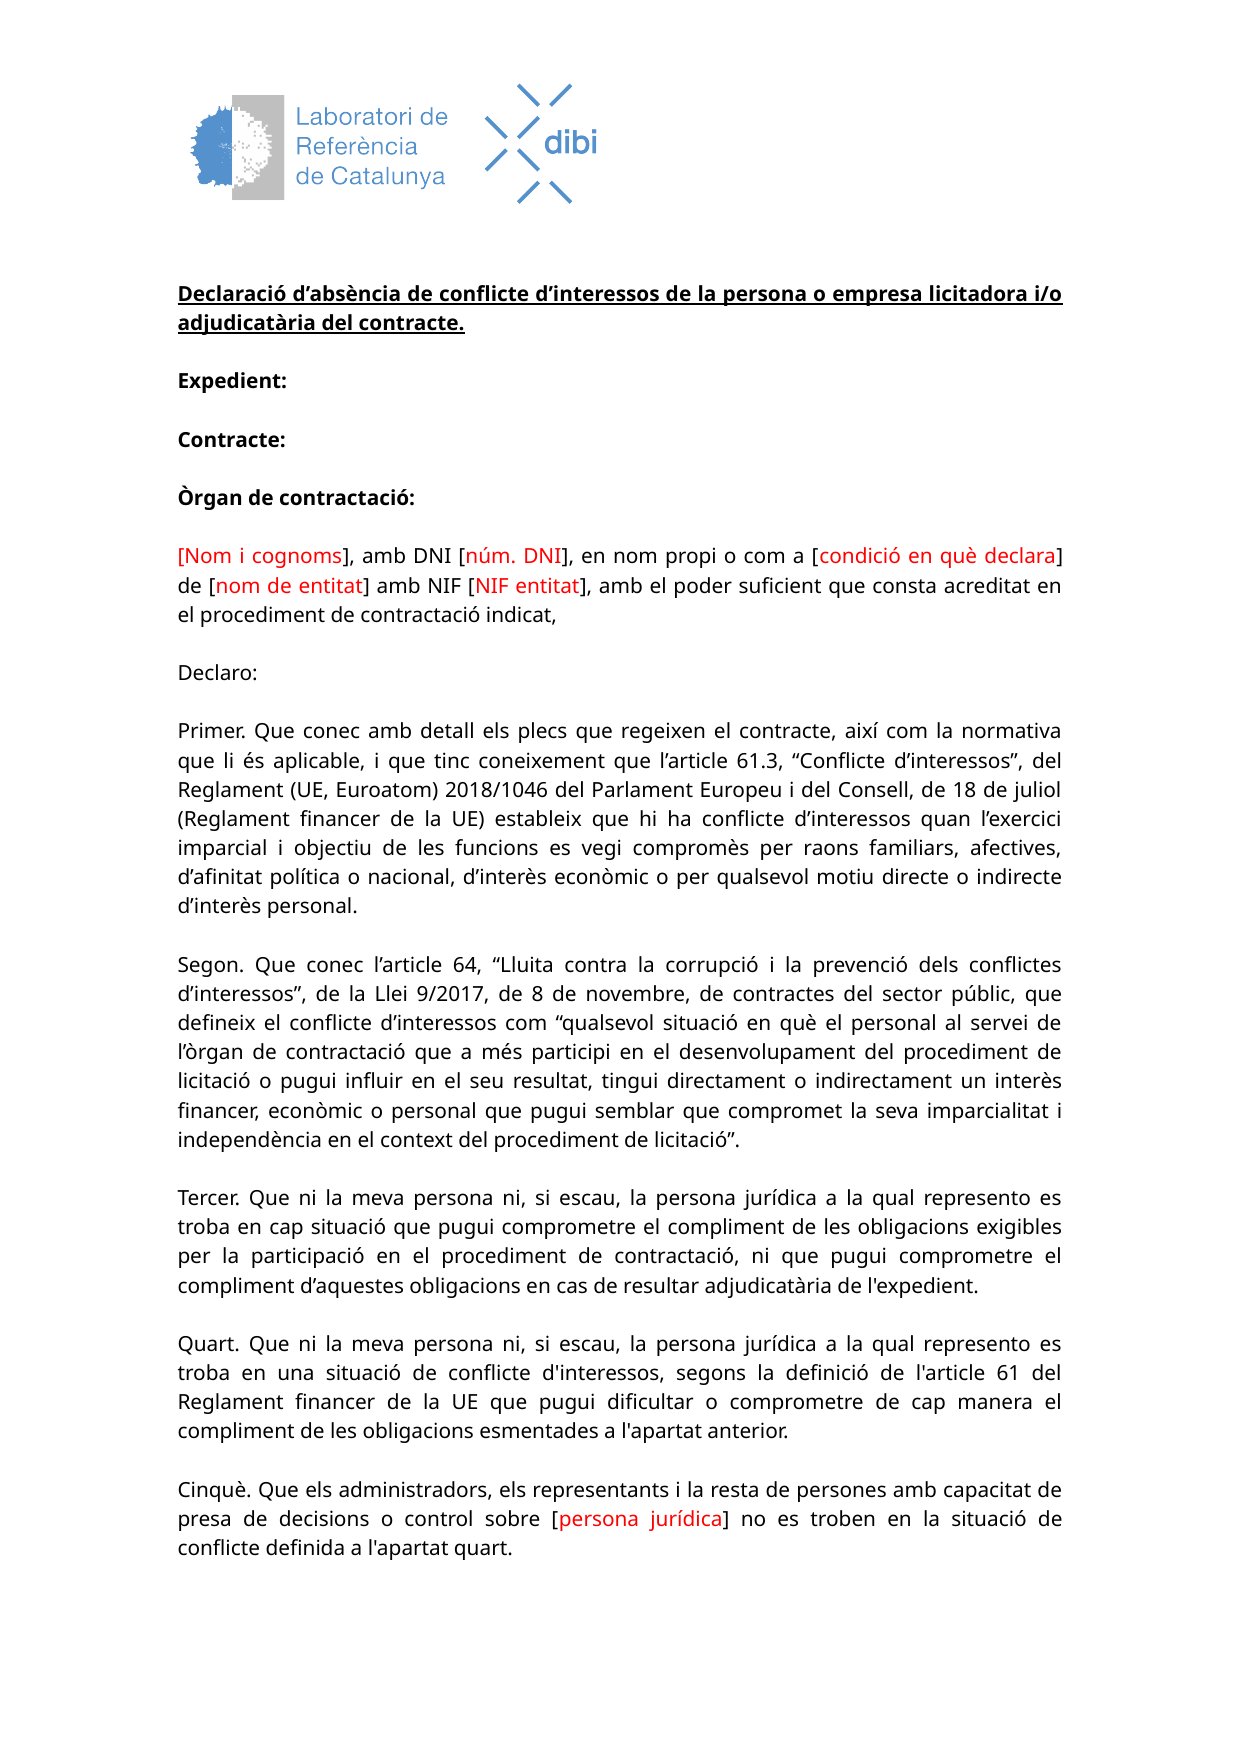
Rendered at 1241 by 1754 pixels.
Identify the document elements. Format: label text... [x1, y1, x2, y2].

text [Nom i cognoms], amb DNI [núm. DNI], en nom propi o com a [condició en què declara] de [nom de entitat] amb NIF [NIF entitat], amb el poder suficient que consta acreditat en el procediment de contractació indicat, [177, 541, 1063, 628]
text Cinquè. Que els administradors, els representants i la resta de persones amb capacitat de presa de decisions o control sobre [persona jurídica] no es troben en la situació de conflicte definida a l'apartat quart. [177, 1474, 1063, 1561]
text Òrgan de contractació: [177, 482, 1063, 511]
text Contracte: [177, 424, 1063, 453]
text Declaro: [177, 657, 1063, 686]
text Segon. Que conec l’article 64, “Lluita contra la corrupció i la prevenció dels conflictes d’interessos”, de la Llei 9/2017, de 8 de novembre, de contractes del sector públic, que defineix el conflicte d’interessos com “qualsevol situació en què el personal al servei de l’òrgan de contractació que a més participi en el desenvolupament del procediment de licitació o pugui influir en el seu resultat, tingui directament o indirectament un interès financer, econòmic o personal que pugui semblar que compromet la seva imparcialitat i independència en el context del procediment de licitació”. [177, 949, 1063, 1153]
text Primer. Que conec amb detall els plecs que regeixen el contracte, així com la normativa que li és aplicable, i que tinc coneixement que l’article 61.3, “Conflicte d’interessos”, del Reglament (UE, Euroatom) 2018/1046 del Parlament Europeu i del Consell, de 18 de juliol (Reglament financer de la UE) estableix que hi ha conflicte d’interessos quan l’exercici imparcial i objectiu de les funcions es vegi compromès per raons familiars, afectives, d’afinitat política o nacional, d’interès econòmic o per qualsevol motiu directe o indirecte d’interès personal. [177, 716, 1063, 920]
text Declaració d’absència de conflicte d’interessos de la persona o empresa licitadora i/o adjudicatària del contracte. [177, 278, 1063, 303]
picture [177, 73, 614, 221]
text Expedient: [177, 366, 1063, 395]
text Tercer. Que ni la meva persona ni, si escau, la persona jurídica a la qual represento es troba en cap situació que pugui comprometre el compliment de les obligacions exigibles per la participació en el procediment de contractació, ni que pugui comprometre el compliment d’aquestes obligacions en cas de resultar adjudicatària de l'expedient. [177, 1182, 1063, 1299]
text Quart. Que ni la meva persona ni, si escau, la persona jurídica a la qual represento es troba en una situació de conflicte d'interessos, segons la definició de l'article 61 del Reglament financer de la UE que pugui dificultar o comprometre de cap manera el compliment de les obligacions esmentades a l'apartat anterior. [177, 1328, 1063, 1445]
text Declaració d’absència de conflicte d’interessos de la persona o empresa licitadora i/o adjudicatària del contracte. [177, 304, 1063, 336]
